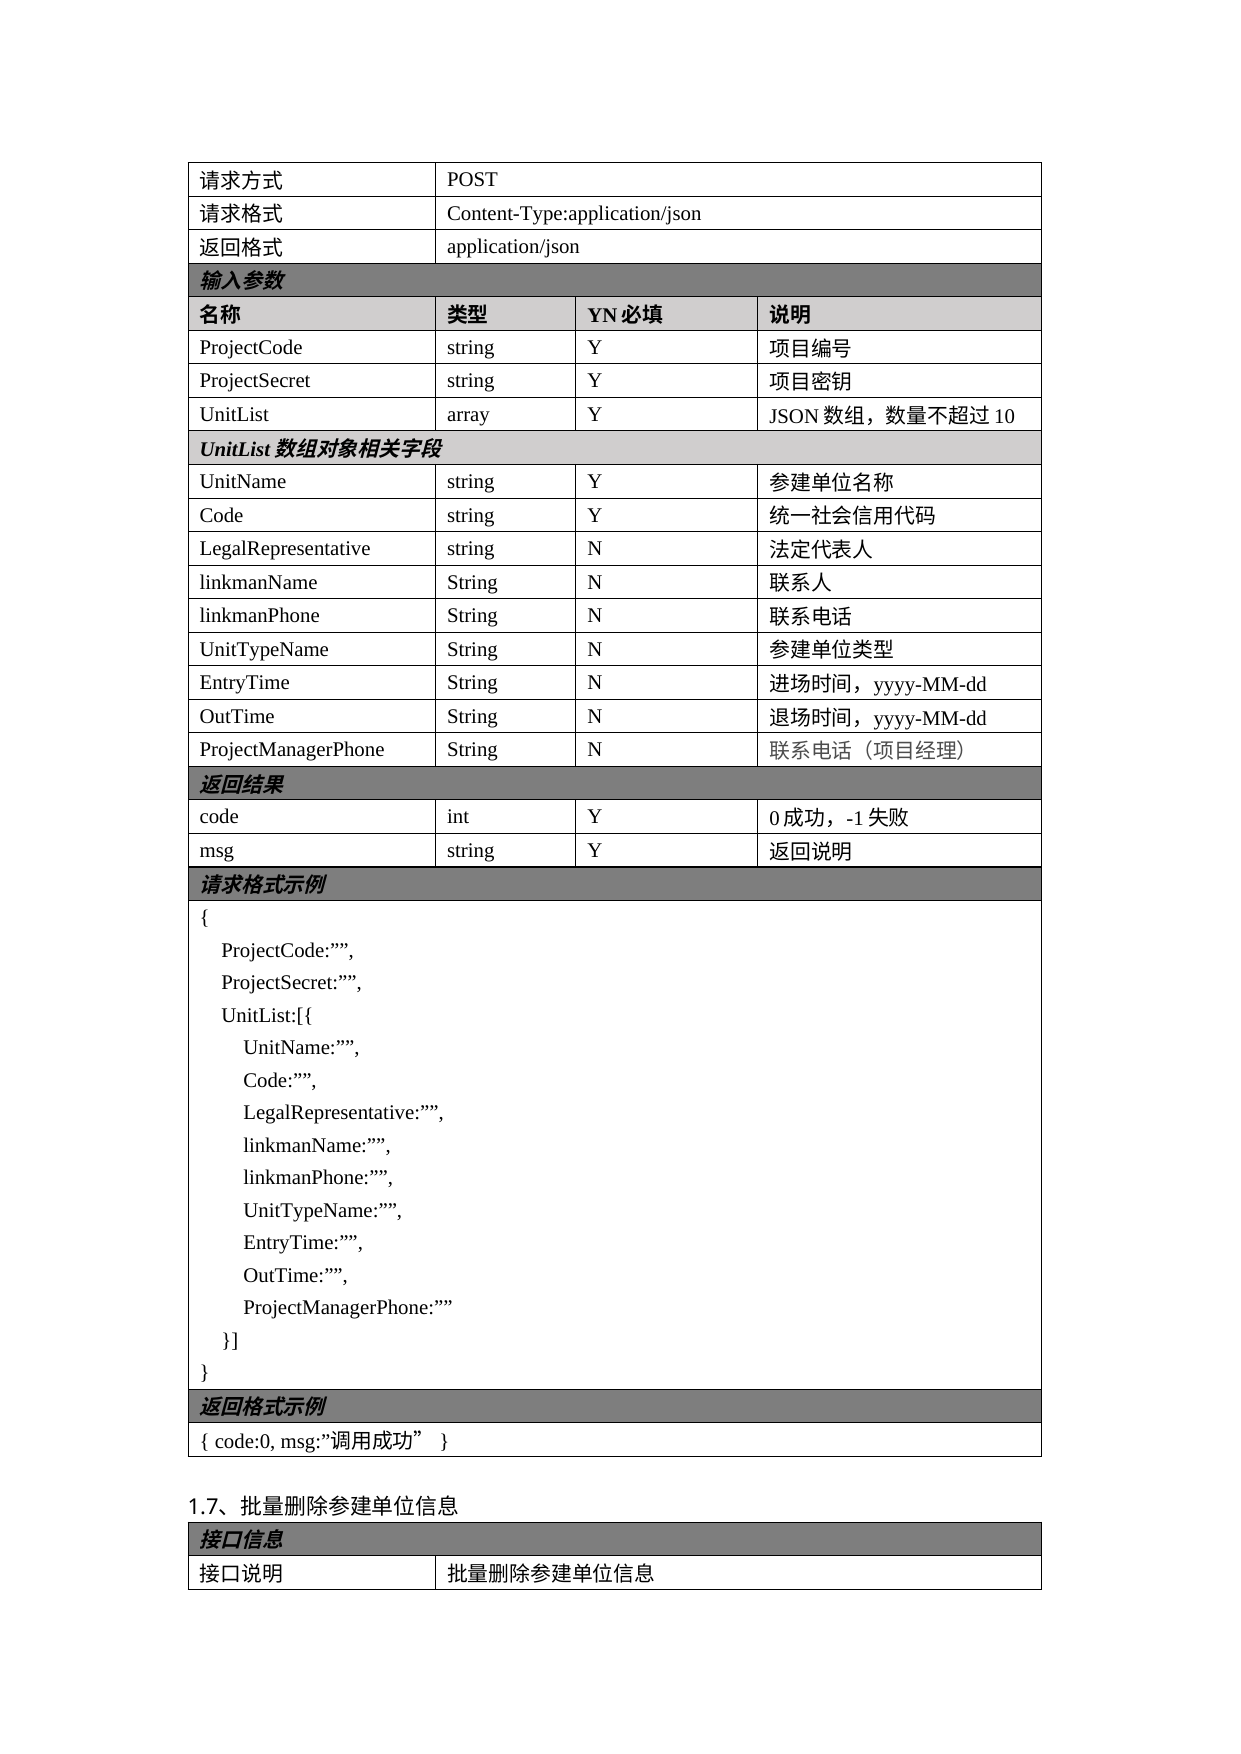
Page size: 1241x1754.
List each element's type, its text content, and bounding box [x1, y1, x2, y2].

table_cell 参建单位名称 [758, 465, 1041, 497]
table_cell N [576, 633, 757, 665]
table_cell 法定代表人 [758, 532, 1041, 564]
table_cell N [576, 700, 757, 732]
table_cell string [436, 499, 575, 531]
table_cell 请求格式 [189, 197, 435, 229]
table_cell Y [576, 398, 757, 430]
table_cell int [436, 800, 575, 833]
table_cell application/json [436, 230, 1041, 263]
table_cell Code [189, 499, 435, 531]
table_cell String [436, 599, 575, 632]
table_cell linkmanName [189, 566, 435, 598]
table_cell String [436, 566, 575, 598]
table_cell Content-Type:application/json [436, 197, 1041, 229]
table_cell UnitList [189, 398, 435, 430]
table_cell string [436, 834, 575, 866]
table_cell EntryTime [189, 666, 435, 699]
table_cell 统一社会信用代码 [758, 499, 1041, 531]
table_cell N [576, 666, 757, 699]
table_cell 联系电话（项目经理） [758, 733, 1041, 766]
table_cell UnitTypeName [189, 633, 435, 665]
table_cell Y [576, 331, 757, 363]
table_cell 返回说明 [758, 834, 1041, 866]
table_cell string [436, 532, 575, 564]
table_cell 进场时间，yyyy-MM-dd [758, 666, 1041, 699]
table_cell 返回格式示例 [189, 1390, 1041, 1422]
table_cell POST [436, 163, 1041, 196]
table_cell JSON数组，数量不超过10 [758, 398, 1041, 430]
table_cell OutTime [189, 700, 435, 732]
table_cell Y [576, 499, 757, 531]
table_cell 联系电话 [758, 599, 1041, 632]
table_cell LegalRepresentative [189, 532, 435, 564]
table_cell String [436, 633, 575, 665]
table_cell 接口说明 [189, 1556, 435, 1589]
table_cell ProjectManagerPhone [189, 733, 435, 766]
table_cell 请求方式 [189, 163, 435, 196]
text 1.7、批量删除参建单位信息 [187, 1489, 1053, 1522]
table_cell 返回格式 [189, 230, 435, 263]
table_cell N [576, 566, 757, 598]
table_cell N [576, 599, 757, 632]
table_cell { code:0, msg:”调用成功” } [189, 1423, 1041, 1456]
table_cell Y [576, 364, 757, 397]
table_header 接口信息 [189, 1523, 1041, 1555]
table_cell 返回结果 [189, 767, 1041, 799]
table_cell 说明 [758, 297, 1041, 330]
table_cell ProjectSecret [189, 364, 435, 397]
table_cell 输入参数 [189, 264, 1041, 296]
table_cell N [576, 532, 757, 564]
table_cell 退场时间，yyyy-MM-dd [758, 700, 1041, 732]
table_cell 批量删除参建单位信息 [436, 1556, 1041, 1589]
table_cell 项目密钥 [758, 364, 1041, 397]
table_cell Y [576, 800, 757, 833]
table_cell Y [576, 465, 757, 497]
table_cell msg [189, 834, 435, 866]
table_cell 名称 [189, 297, 435, 330]
table_cell 联系人 [758, 566, 1041, 598]
table_cell 0成功，-1失败 [758, 800, 1041, 833]
table_cell String [436, 733, 575, 766]
table_cell Y [576, 834, 757, 866]
table_cell ProjectCode [189, 331, 435, 363]
table_cell UnitName [189, 465, 435, 497]
table_cell String [436, 666, 575, 699]
table_cell string [436, 465, 575, 497]
table_cell 参建单位类型 [758, 633, 1041, 665]
table_cell 项目编号 [758, 331, 1041, 363]
table_cell code [189, 800, 435, 833]
table_cell { ProjectCode:””, ProjectSecret:””, UnitList:[{ UnitName:””, Code:””, LegalRepresentative:””, linkmanName:””, linkmanPhone:””, UnitTypeName:””, EntryTime:””, OutTime:””, ProjectManagerPhone:”” }] } [189, 901, 1041, 1388]
table_cell array [436, 398, 575, 430]
table_cell linkmanPhone [189, 599, 435, 632]
table_cell string [436, 331, 575, 363]
table_cell UnitList数组对象相关字段 [189, 431, 1041, 464]
table_cell YN必填 [576, 297, 757, 330]
table_cell String [436, 700, 575, 732]
table_cell 请求格式示例 [189, 868, 1041, 900]
table_cell string [436, 364, 575, 397]
table_cell 类型 [436, 297, 575, 330]
table_cell N [576, 733, 757, 766]
